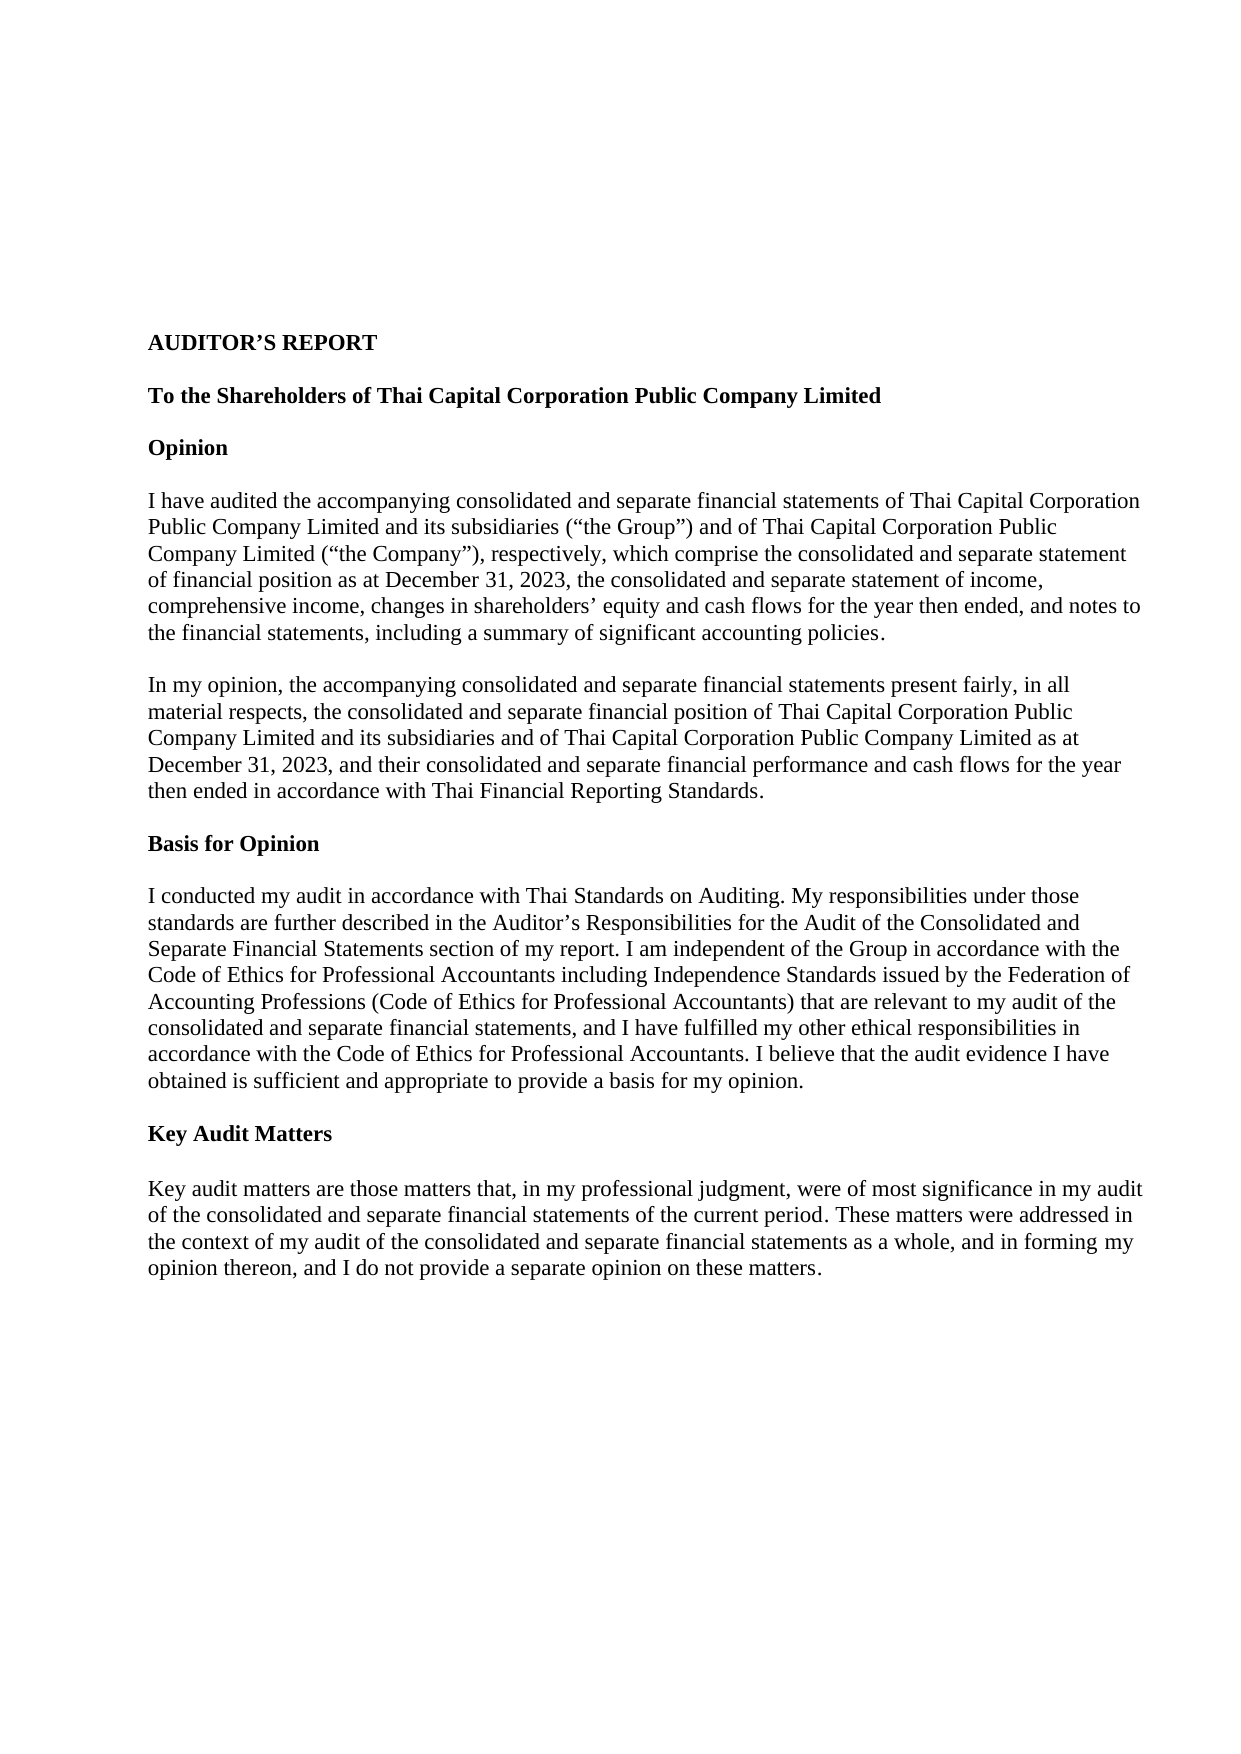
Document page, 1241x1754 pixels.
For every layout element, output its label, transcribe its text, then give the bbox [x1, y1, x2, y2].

text To the Shareholders of Thai Capital Corporation Public Company Limited [148, 382, 1152, 408]
text Key Audit Matters [148, 1119, 1152, 1146]
text I have audited the accompanying consolidated and separate financial statements of Thai Capital Corporation Public Company Limited and its subsidiaries (“the Group”) and of Thai Capital Corporation Public Company Limited (“the Company”), respectively, which comprise the consolidated and separate statement of financial position as at December 31, 2023, the consolidated and separate statement of income, comprehensive income, changes in shareholders’ equity and cash flows for the year then ended, and notes to the financial statements, including a summary of significant accounting policies. [148, 487, 1152, 645]
text Basis for Opinion [148, 830, 1152, 856]
text Opinion [148, 434, 1152, 461]
text Key audit matters are those matters that, in my professional judgment, were of most significance in my audit of the consolidated and separate financial statements of the current period. These matters were addressed in the context of my audit of the consolidated and separate financial statements as a whole, and in forming my opinion thereon, and I do not provide a separate opinion on these matters. [148, 1175, 1152, 1281]
text AUDITOR’S REPORT [148, 329, 1152, 355]
text I conducted my audit in accordance with Thai Standards on Auditing. My responsibilities under those standards are further described in the Auditor’s Responsibilities for the Audit of the Consolidated and Separate Financial Statements section of my report. I am independent of the Group in accordance with the Code of Ethics for Professional Accountants including Independence Standards issued by the Federation of Accounting Professions (Code of Ethics for Professional Accountants) that are relevant to my audit of the consolidated and separate financial statements, and I have fulfilled my other ethical responsibilities in accordance with the Code of Ethics for Professional Accountants. I believe that the audit evidence I have obtained is sufficient and appropriate to provide a basis for my opinion. [148, 882, 1152, 1093]
text In my opinion, the accompanying consolidated and separate financial statements present fairly, in all material respects, the consolidated and separate financial position of Thai Capital Corporation Public Company Limited and its subsidiaries and of Thai Capital Corporation Public Company Limited as at December 31, 2023, and their consolidated and separate financial performance and cash flows for the year then ended in accordance with Thai Financial Reporting Standards. [148, 672, 1152, 803]
